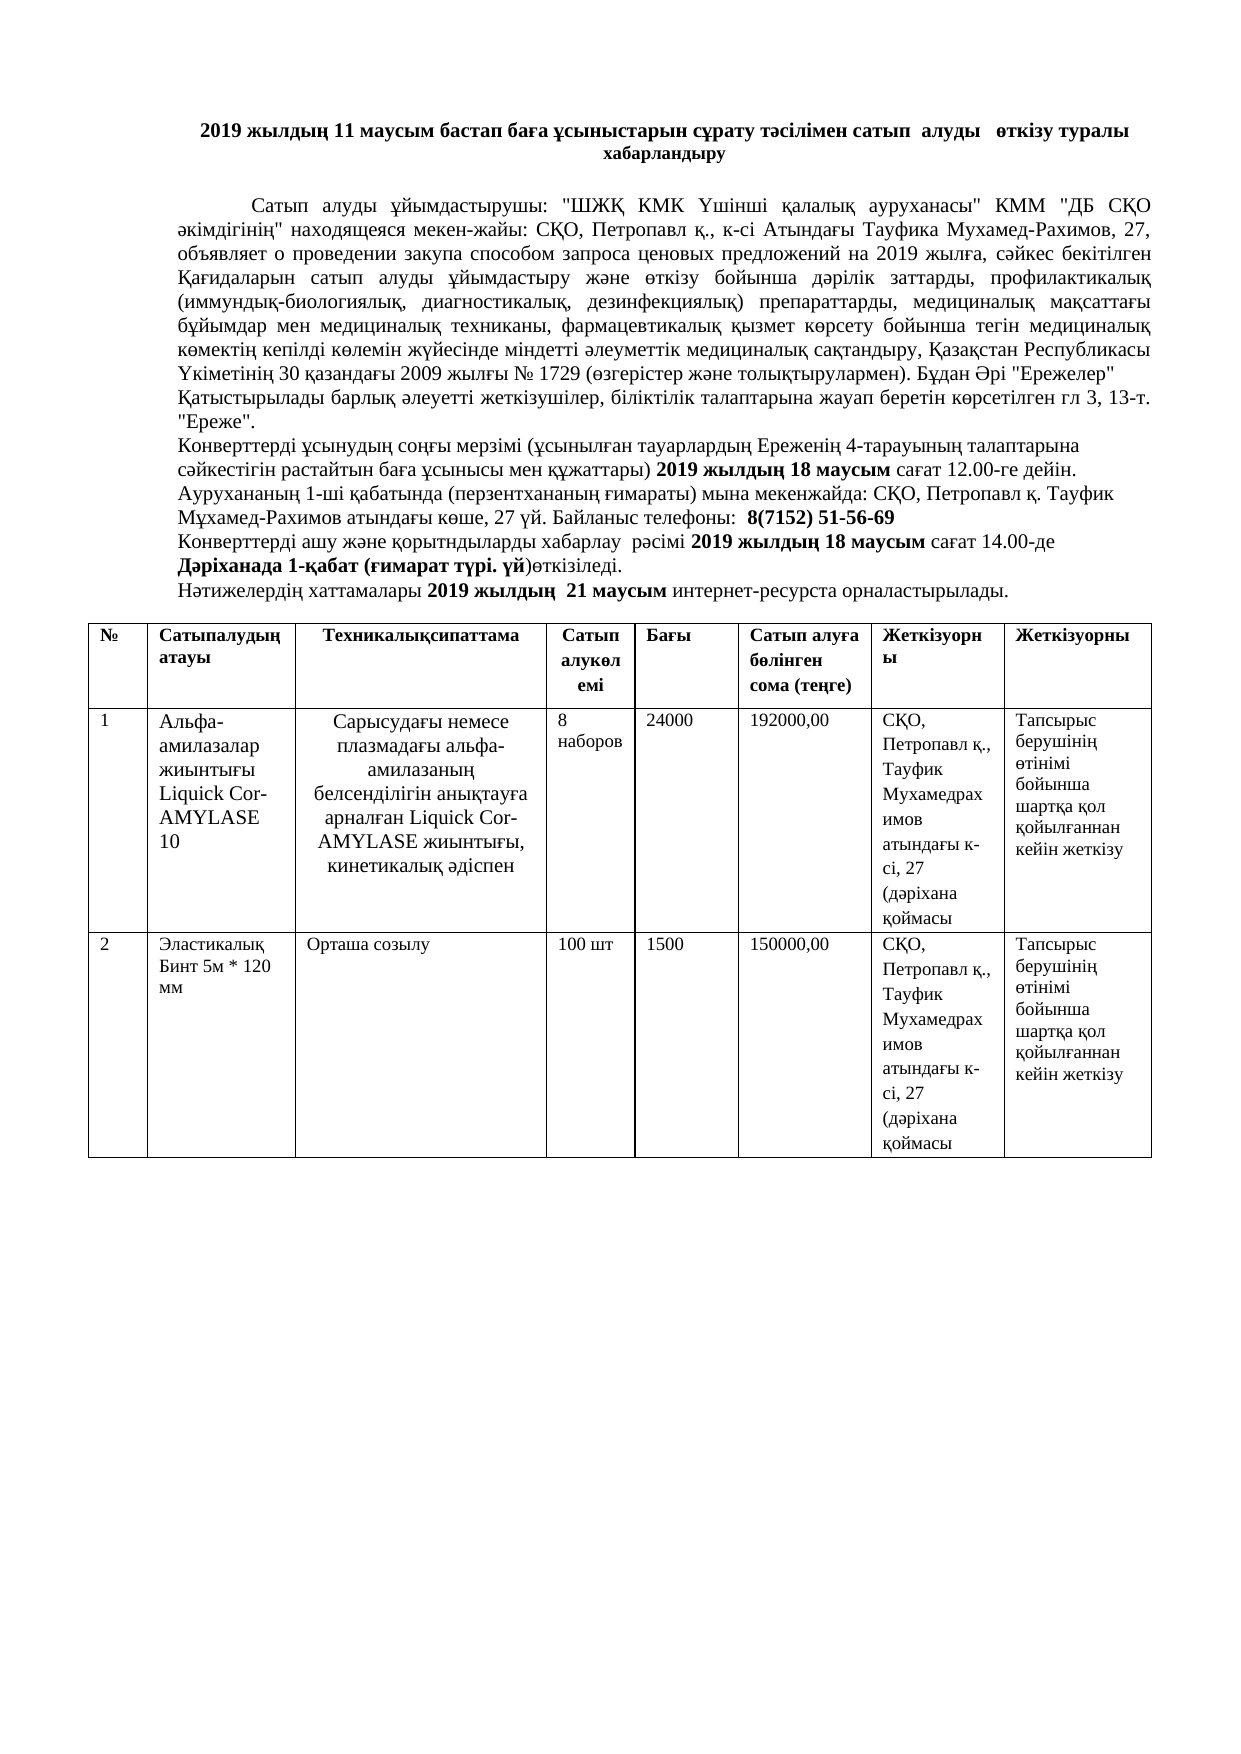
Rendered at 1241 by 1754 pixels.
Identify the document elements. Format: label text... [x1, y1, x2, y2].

text Нәтижелердің хаттамалары 2019 жылдың 21 маусым интернет-ресурста орналастырылады. [177, 577, 1152, 602]
table_cell Орташа созылу [296, 933, 546, 1157]
table_header Техникалықсипаттама [296, 624, 546, 707]
table_header Жеткізуорны [1005, 624, 1151, 707]
table_header Сатыпалудыңатауы [148, 624, 295, 707]
table_cell 1500 [636, 933, 738, 1157]
table_header Бағы [636, 624, 738, 707]
text Конверттерді ашу және қорытндыларды хабарлау рәсімі 2019 жылдың 18 маусым сағат 14.00-де Дәріханада 1-қабат (ғимарат түрі. үй)өткізіледі. [177, 529, 1152, 577]
table_cell 100 шт [547, 933, 634, 1157]
table_cell 1 [89, 709, 147, 932]
table_cell СҚО, Петропавл қ., Тауфик Мухамедрахимов атындағы к-сі, 27 (дәріхана қоймасы [872, 933, 1004, 1157]
text Қатыстырылады барлық әлеуетті жеткізушілер, біліктілік талаптарына жауап беретін көрсетілген гл 3, 13-т. "Ереже". [177, 385, 1152, 433]
table_header Жеткізуорны [872, 624, 1004, 707]
table_cell 150000,00 [739, 933, 871, 1157]
table_cell Альфа-амилазалар жиынтығы Liquick Cor-AMYLASE 10 [148, 709, 295, 932]
table_cell СҚО, Петропавл қ., Тауфик Мухамедрахимов атындағы к-сі, 27 (дәріхана қоймасы [872, 709, 1004, 932]
table_cell 192000,00 [739, 709, 871, 932]
text Сатып алуды ұйымдастырушы: "ШЖҚ КМК Үшінші қалалық ауруханасы" КММ "ДБ СҚО әкімдігінің" находящеяся мекен-жайы: СҚО, Петропавл қ., к-сі Атындағы Тауфика Мухамед-Рахимов, 27, объявляет о проведении закупа способом запроса ценовых предложений на 2019 жылға, сәйкес бекітілген Қағидаларын сатып алуды ұйымдастыру және өткізу бойынша дәрілік заттарды, профилактикалық (иммундық-биологиялық, диагностикалық, дезинфекциялық) препараттарды, медициналық мақсаттағы бұйымдар мен медициналық техниканы, фармацевтикалық қызмет көрсету бойынша тегін медициналық көмектің кепілді көлемін жүйесінде міндетті әлеуметтік медициналық сақтандыру, Қазақстан Республикасы Үкіметінің 30 қазандағы 2009 жылғы № 1729 (өзгерістер және толықтырулармен). Бұдан Әрі "Ережелер" [177, 192, 1152, 385]
table_cell Сарысудағы немесе плазмадағы альфа-амилазаның белсенділігін анықтауға арналған Liquick Cor-AMYLASE жиынтығы, кинетикалық әдіспен [296, 709, 546, 932]
text Конверттерді ұсынудың соңғы мерзімі (ұсынылған тауарлардың Ереженің 4-тарауының талаптарына сәйкестігін растайтын баға ұсынысы мен құжаттары) 2019 жылдың 18 маусым сағат 12.00-ге дейін. Аурухананың 1-ші қабатында (перзентхананың ғимараты) мына мекенжайда: СҚО, Петропавл қ. Тауфик Мұхамед-Рахимов атындағы көше, 27 үй. Байланыс телефоны: 8(7152) 51-56-69 [177, 433, 1152, 529]
table_header № [89, 624, 147, 707]
table_cell Тапсырыс берушінің өтінімі бойынша шартқа қол қойылғаннан кейін жеткізу [1005, 709, 1151, 932]
table_cell 24000 [636, 709, 738, 932]
table_cell 8 наборов [547, 709, 634, 932]
table_header Сатып алуға бөлінген сома (теңге) [739, 624, 871, 707]
text 2019 жылдың 11 маусым бастап баға ұсыныстарын сұрату тәсілімен сатып алуды өткізу туралы хабарландыру [177, 118, 1152, 164]
table_cell 2 [89, 933, 147, 1157]
table_header Сатыпалукөлемі [547, 624, 634, 707]
table_cell Тапсырыс берушінің өтінімі бойынша шартқа қол қойылғаннан кейін жеткізу [1005, 933, 1151, 1157]
table_cell Эластикалық Бинт 5м * 120 мм [148, 933, 295, 1157]
